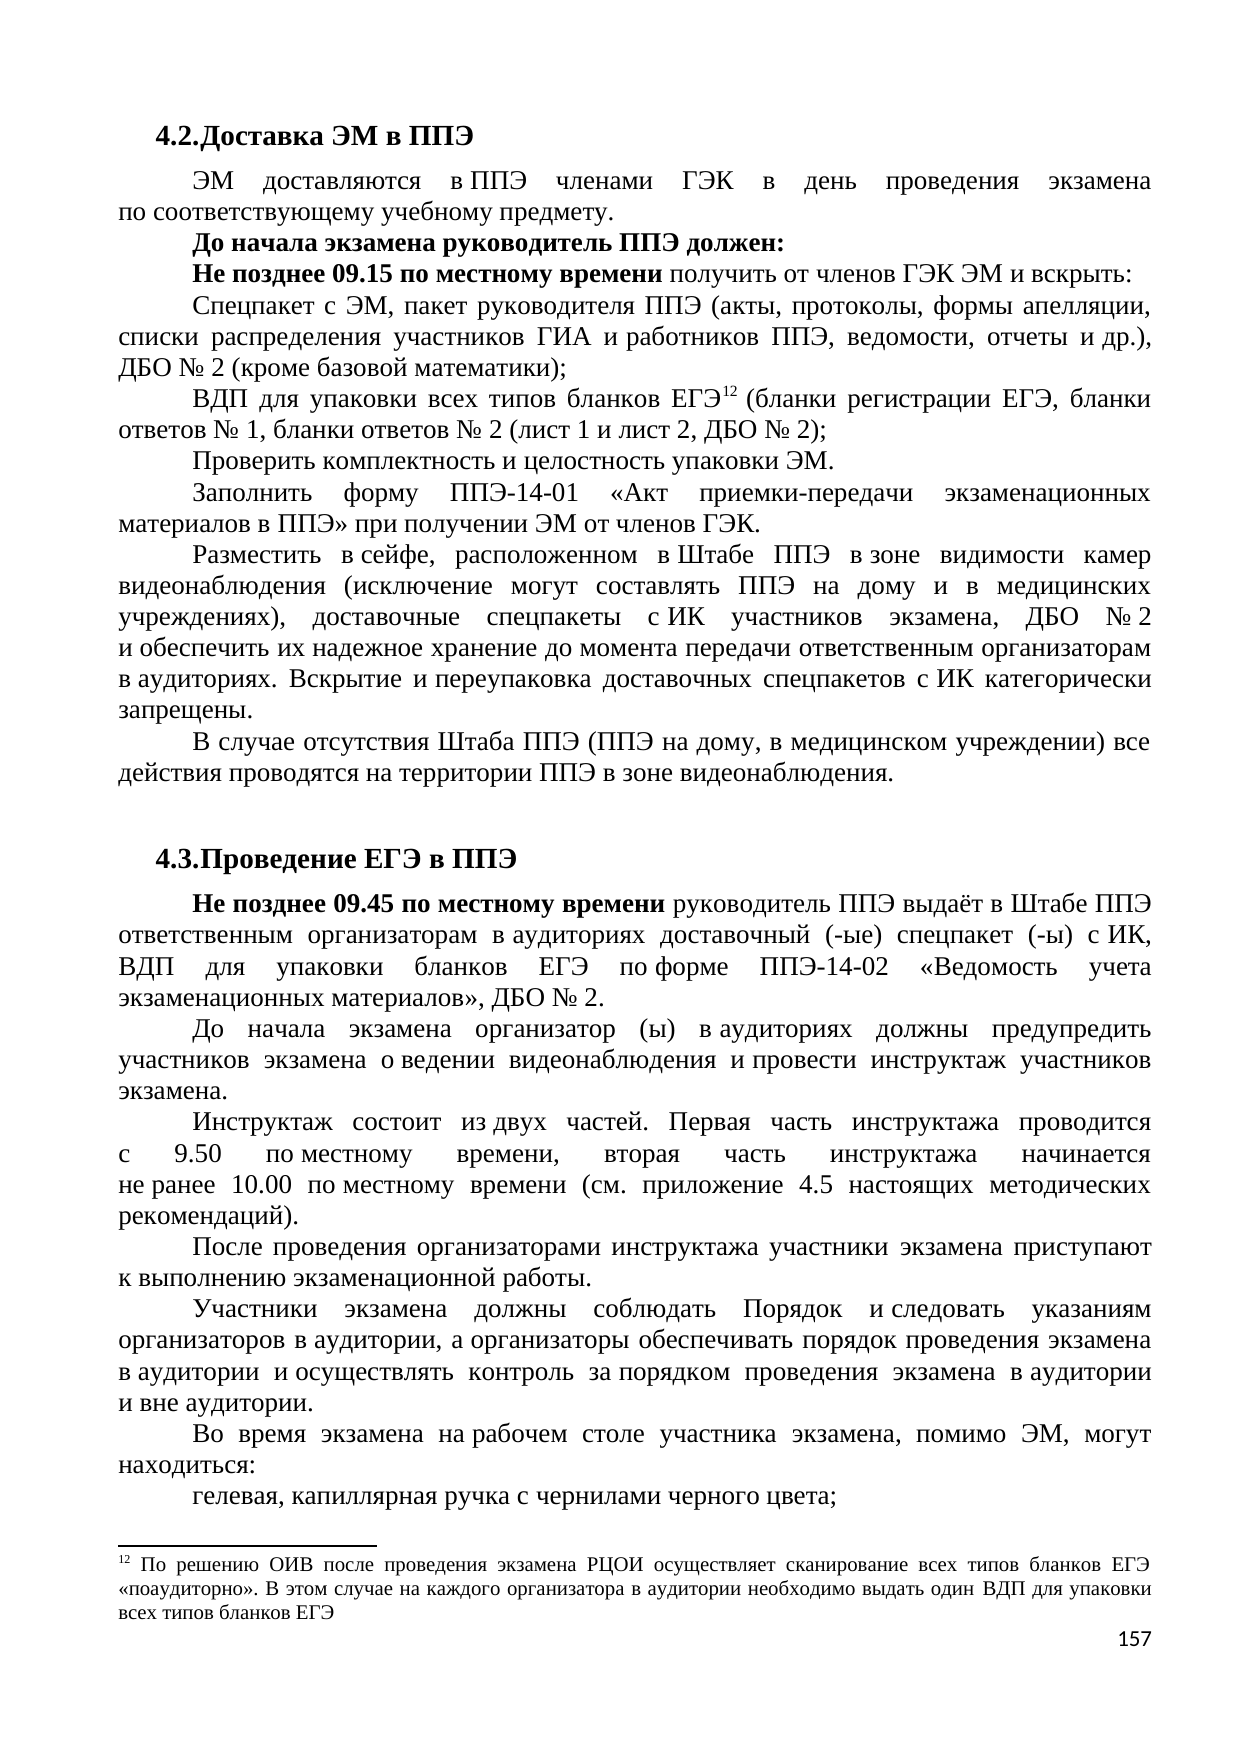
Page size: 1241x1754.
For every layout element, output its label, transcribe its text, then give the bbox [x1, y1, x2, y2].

text Проведение ЕГЭ в ППЭ [155, 841, 1152, 875]
text В случае отсутствия Штаба ППЭ (ППЭ на дому, в медицинском учреждении) все действия проводятся на территории ППЭ в зоне видеонаблюдения. [118, 725, 1152, 787]
text Проверить комплектность и целостность упаковки ЭМ. [118, 444, 1152, 476]
text Спецпакет с ЭМ, пакет руководителя ППЭ (акты, протоколы, формы апелляции, списки распределения участников ГИА и работников ППЭ, ведомости, отчеты и др.), ДБО № 2 (кроме базовой математики); [118, 289, 1152, 382]
text До начала экзамена руководитель ППЭ должен: [118, 226, 1152, 258]
text До начала экзамена организатор (ы) в аудиториях должны предупредить участников экзамена о ведении видеонаблюдения и провести инструктаж участников экзамена. [118, 1012, 1152, 1106]
text Не позднее 09.45 по местному времени руководитель ППЭ выдаёт в Штабе ППЭ ответственным организаторам в аудиториях доставочный (-ые) спецпакет (-ы) с ИК, ВДП для упаковки бланков ЕГЭ по форме ППЭ-14-02 «Ведомость учета экзаменационных материалов», ДБО № 2. [118, 887, 1152, 1012]
text Разместить в сейфе, расположенном в Штабе ППЭ в зоне видимости камер видеонаблюдения (исключение могут составлять ППЭ на дому и в медицинских учреждениях), доставочные спецпакеты с ИК участников экзамена, ДБО № 2 и обеспечить их надежное хранение до момента передачи ответственным организаторам в аудиториях. Вскрытие и переупаковка доставочных спецпакетов с ИК категорически запрещены. [118, 538, 1152, 725]
text ЭМ доставляются в ППЭ членами ГЭК в день проведения экзамена по соответствующему учебному предмету. [118, 164, 1152, 226]
text Участники экзамена должны соблюдать Порядок и следовать указаниям организаторов в аудитории, а организаторы обеспечивать порядок проведения экзамена в аудитории и осуществлять контроль за порядком проведения экзамена в аудитории и вне аудитории. [118, 1292, 1152, 1417]
text ВДП для упаковки всех типов бланков ЕГЭ (бланки регистрации ЕГЭ, бланки ответов № 1, бланки ответов № 2 (лист 1 и лист 2, ДБО № 2); [118, 382, 1152, 444]
text Заполнить форму ППЭ-14-01 «Акт приемки-передачи экзаменационных материалов в ППЭ» при получении ЭМ от членов ГЭК. [118, 476, 1152, 538]
text Инструктаж состоит из двух частей. Первая часть инструктажа проводится с 9.50 по местному времени, вторая часть инструктажа начинается не ранее 10.00 по местному времени (см. приложение 4.5 настоящих методических рекомендаций). [118, 1106, 1152, 1230]
text Во время экзамена на рабочем столе участника экзамена, помимо ЭМ, могут находиться: [118, 1417, 1152, 1479]
text После проведения организаторами инструктажа участники экзамена приступают к выполнению экзаменационной работы. [118, 1230, 1152, 1292]
text Доставка ЭМ в ППЭ [155, 118, 1152, 152]
text Не позднее 09.15 по местному времени получить от членов ГЭК ЭМ и вскрыть: [118, 258, 1152, 289]
text гелевая, капиллярная ручка с чернилами черного цвета; [118, 1479, 1152, 1510]
